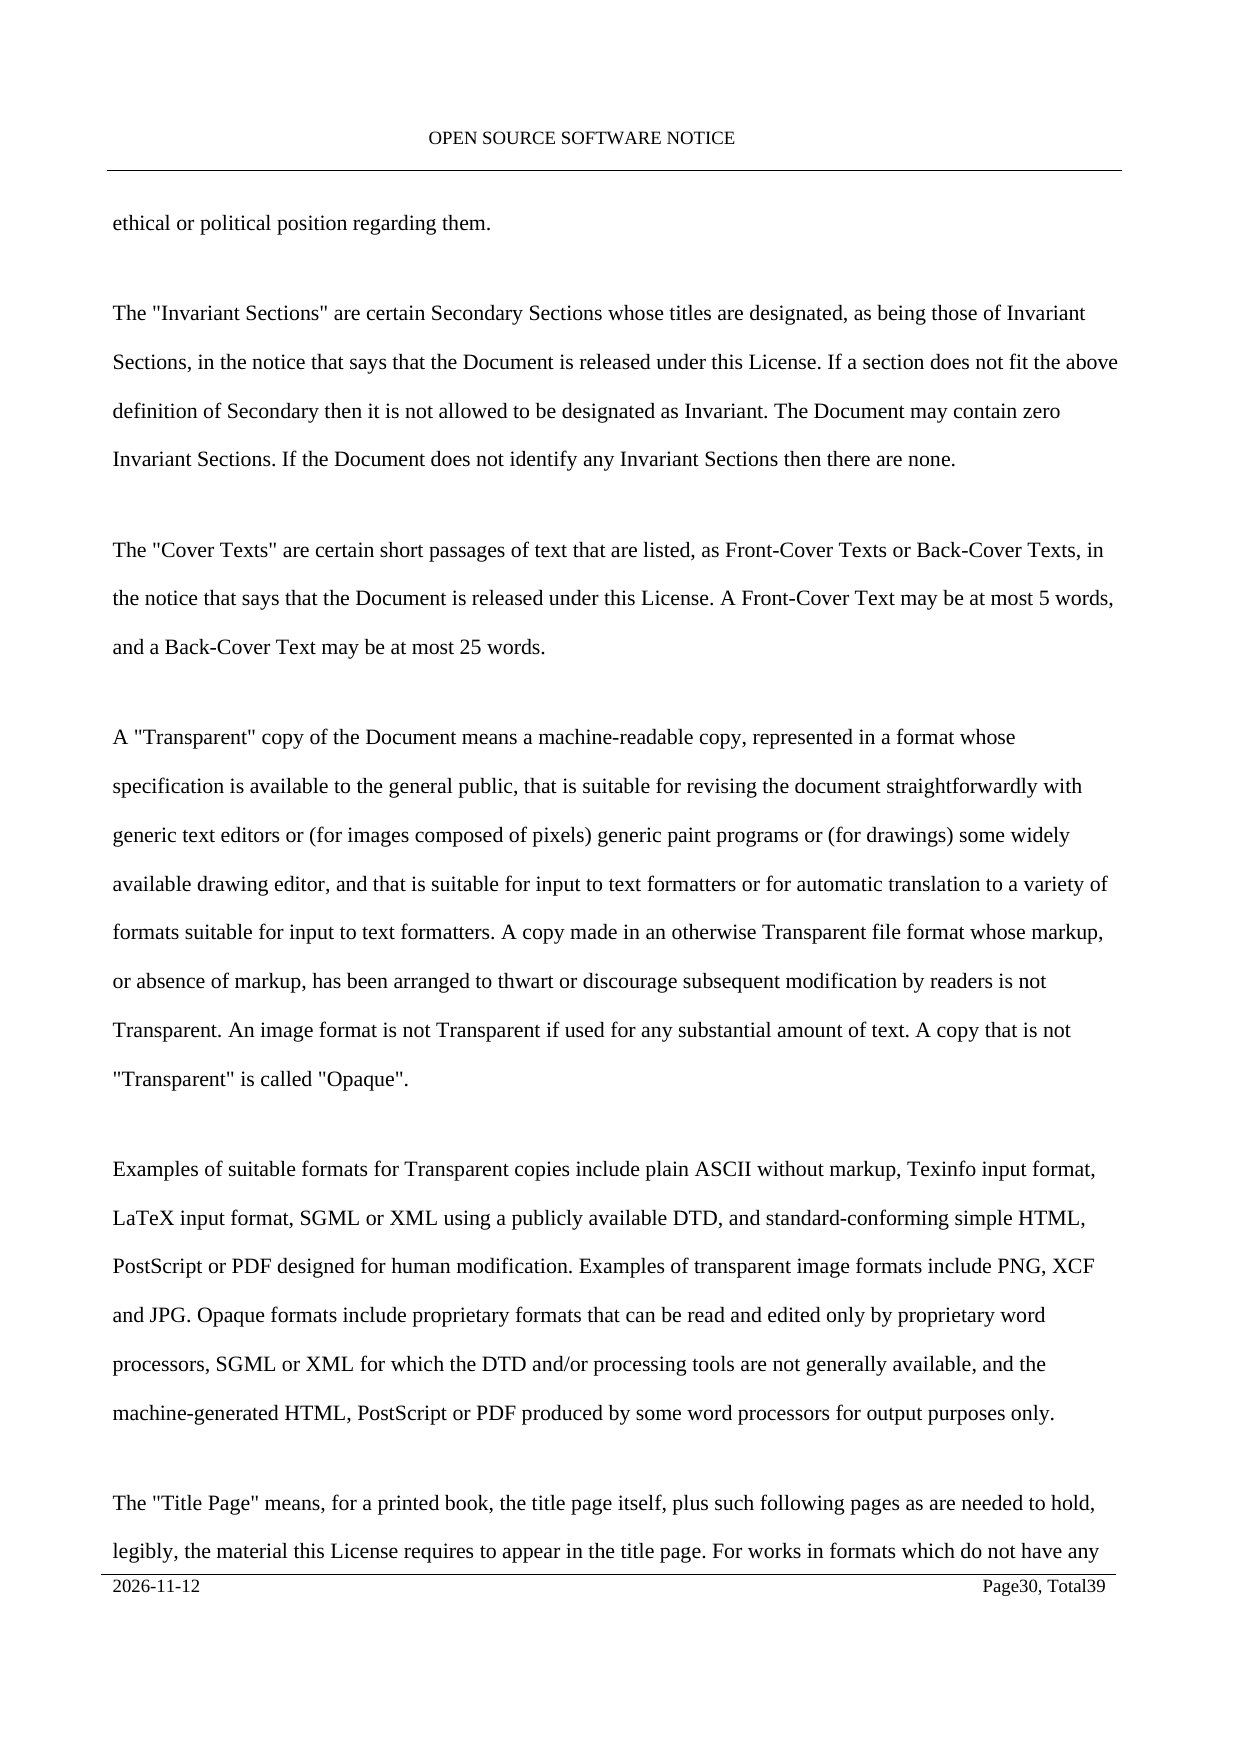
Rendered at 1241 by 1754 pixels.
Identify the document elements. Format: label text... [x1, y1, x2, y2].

text A "Transparent" copy of the Document means a machine-readable copy, represented in a format whose specification is available to the general public, that is suitable for revising the document straightforwardly with generic text editors or (for images composed of pixels) generic paint programs or (for drawings) some widely available drawing editor, and that is suitable for input to text formatters or for automatic translation to a variety of formats suitable for input to text formatters. A copy made in an otherwise Transparent file format whose markup, or absence of markup, has been arranged to thwart or discourage subsequent modification by readers is not Transparent. An image format is not Transparent if used for any substantial amount of text. A copy that is not "Transparent" is called "Opaque". [112, 721, 1128, 1094]
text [112, 1486, 1128, 1567]
text Examples of suitable formats for Transparent copies include plain ASCII without markup, Texinfo input format, LaTeX input format, SGML or XML using a publicly available DTD, and standard-conforming simple HTML, PostScript or PDF designed for human modification. Examples of transparent image formats include PNG, XCF and JPG. Opaque formats include proprietary formats that can be read and edited only by proprietary word processors, SGML or XML for which the DTD and/or processing tools are not generally available, and the machine-generated HTML, PostScript or PDF produced by some word processors for output purposes only. [112, 1152, 1128, 1428]
text The "Cover Texts" are certain short passages of text that are listed, as Front-Cover Texts or Back-Cover Texts, in the notice that says that the Document is released under this License. A Front-Cover Text may be at most 5 words, and a Back-Cover Text may be at most 25 words. [112, 533, 1128, 663]
text The "Invariant Sections" are certain Secondary Sections whose titles are designated, as being those of Invariant Sections, in the notice that says that the Document is released under this License. If a section does not fit the above definition of Secondary then it is not allowed to be designated as Invariant. The Document may contain zero Invariant Sections. If the Document does not identify any Invariant Sections then there are none. [112, 297, 1128, 475]
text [112, 206, 1128, 239]
